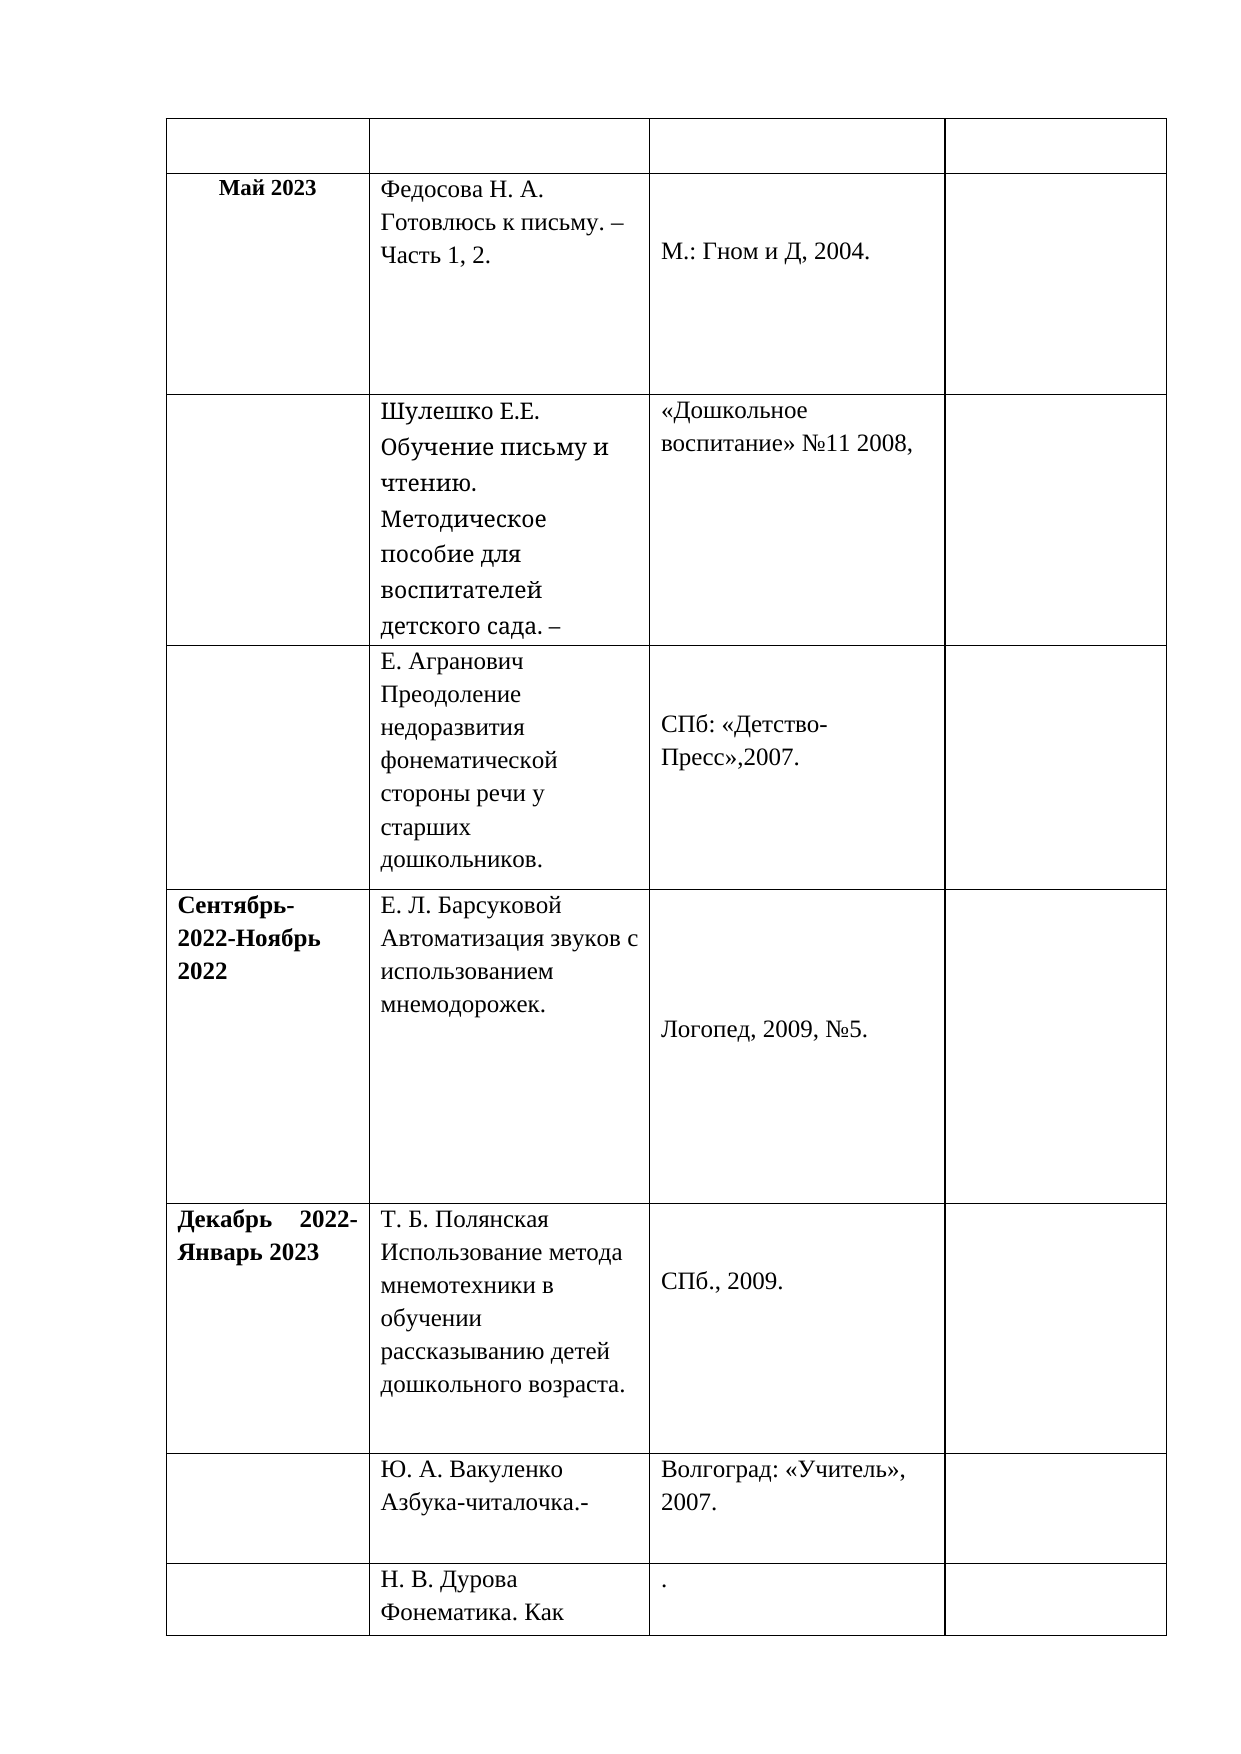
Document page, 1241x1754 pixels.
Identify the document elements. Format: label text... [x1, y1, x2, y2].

table_cell Шулешко Е.Е. Обучение письму и чтению. Методическое пособие для воспитателей детского сада. – [370, 395, 649, 645]
table_cell [946, 890, 1166, 1203]
table_cell Декабрь 2022-Январь 2023 [167, 1204, 369, 1453]
table_cell Т. Б. Полянская Использование метода мнемотехники в обучении рассказыванию детей дошкольного возраста. [370, 1204, 649, 1453]
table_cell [650, 1564, 944, 1635]
table_cell [946, 395, 1166, 645]
table_cell Волгоград: «Учитель», 2007. [650, 1454, 944, 1563]
table_cell [946, 174, 1166, 394]
table_cell [946, 1454, 1166, 1563]
table_cell [946, 646, 1166, 889]
table_cell [946, 1564, 1166, 1635]
table_cell Ю. А. Вакуленко Азбука-читалочка.- [370, 1454, 649, 1563]
table_cell [946, 119, 1166, 173]
table_cell Логопед, 2009, №5. [650, 890, 944, 1203]
table_cell М.: Гном и Д, 2004. [650, 174, 944, 394]
table_cell Е. Агранович Преодоление недоразвития фонематической стороны речи у старших дошкольников. [370, 646, 649, 889]
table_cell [370, 1564, 649, 1635]
table_cell Май 2023 [167, 174, 369, 394]
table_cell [370, 119, 649, 173]
table_cell Федосова Н. А. Готовлюсь к письму. – Часть 1, 2. [370, 174, 649, 394]
table_cell СПб., 2009. [650, 1204, 944, 1453]
table_cell Сентябрь- 2022-Ноябрь 2022 [167, 890, 369, 1203]
table_cell [167, 119, 369, 173]
table_cell «Дошкольное воспитание» №11 2008, [650, 395, 944, 645]
table_cell [167, 1454, 369, 1563]
table_cell [167, 646, 369, 889]
table_cell [946, 1204, 1166, 1453]
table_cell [650, 119, 944, 173]
table_cell Е. Л. Барсуковой Автоматизация звуков с использованием мнемодорожек. [370, 890, 649, 1203]
table_cell [167, 1564, 369, 1635]
table_cell [167, 395, 369, 645]
table_cell СПб: «Детство-Пресс»,2007. [650, 646, 944, 889]
